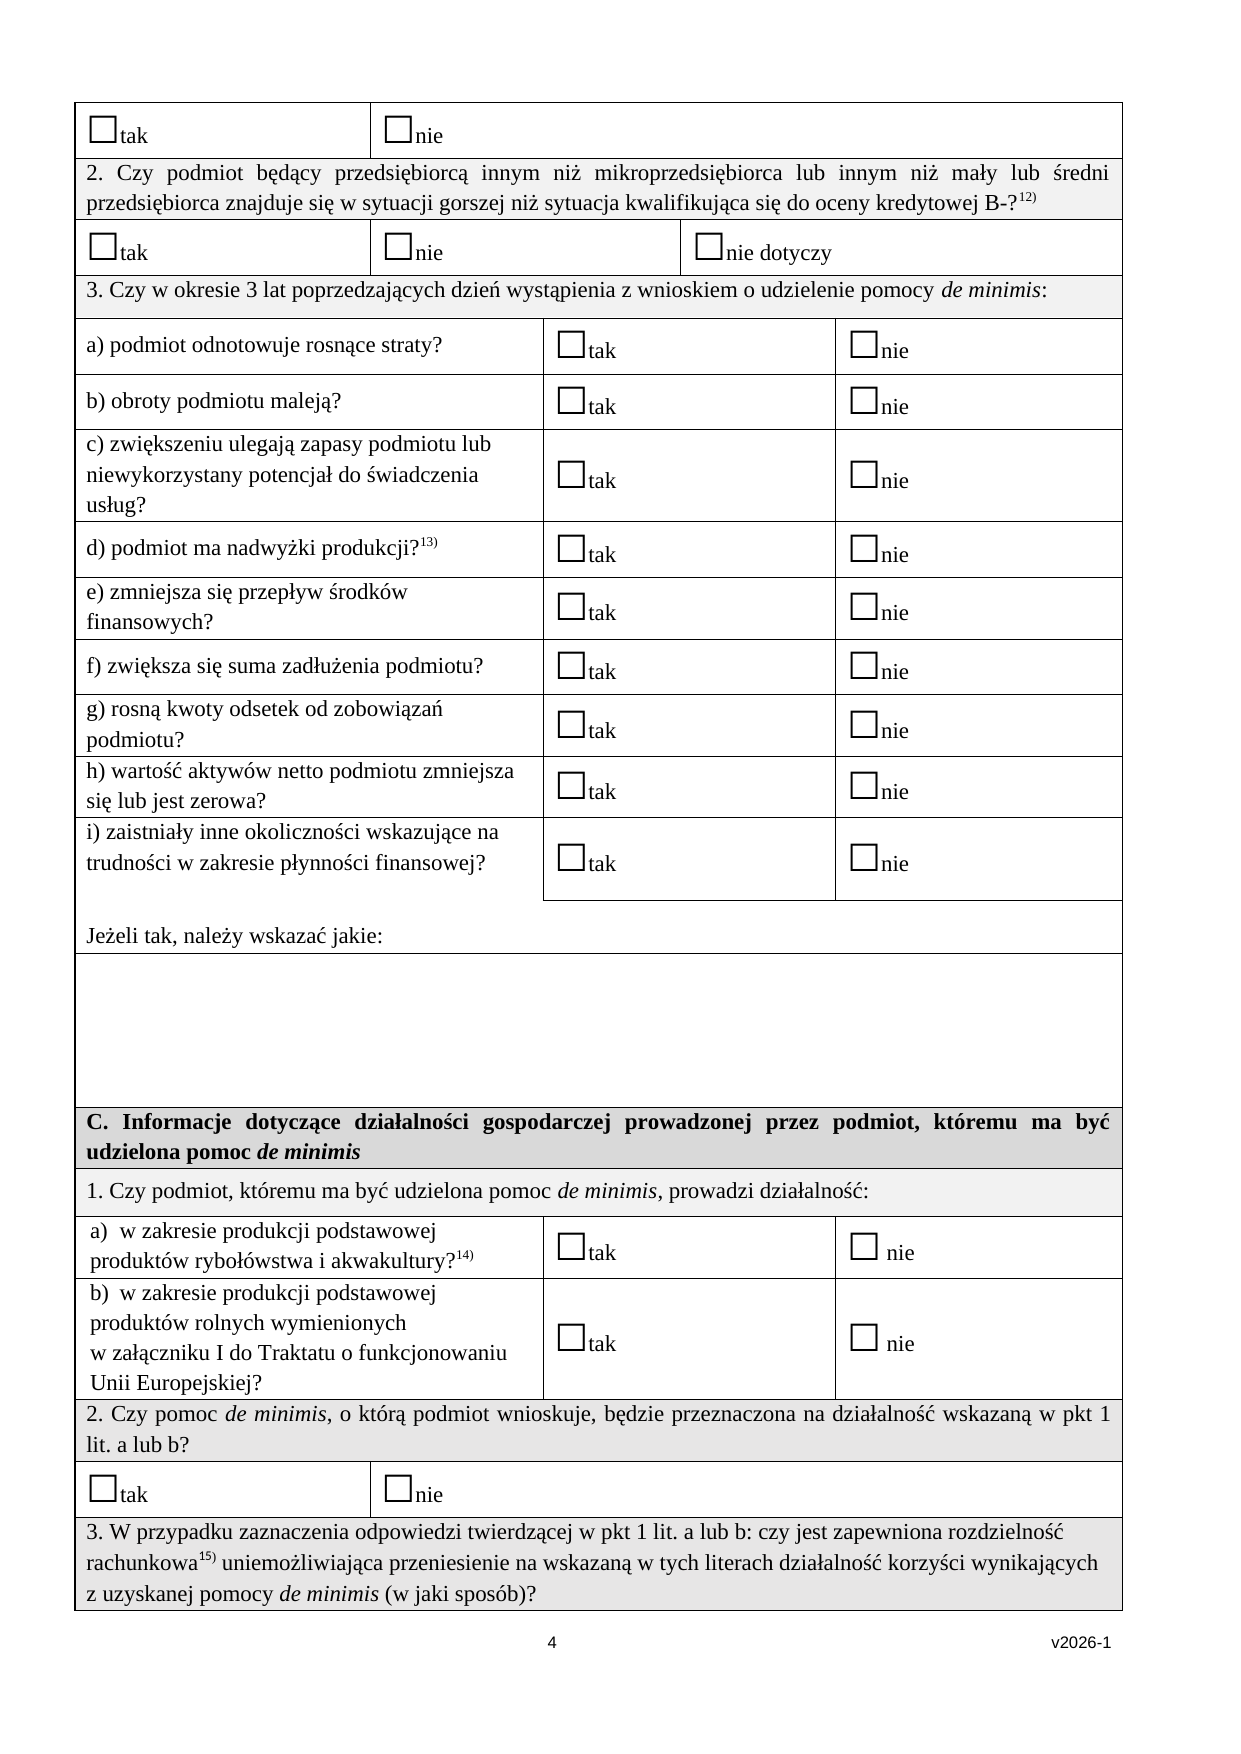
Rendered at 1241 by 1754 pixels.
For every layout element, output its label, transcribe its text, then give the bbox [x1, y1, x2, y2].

table_cell tak [544, 430, 835, 521]
table_cell 2. Czy pomoc de minimis, o którą podmiot wnioskuje, będzie przeznaczona na działalność wskazaną w pkt 1 lit. a lub b? [76, 1400, 1122, 1461]
table_cell b) obroty podmiotu maleją? [76, 375, 543, 429]
table_cell d) podmiot ma nadwyżki produkcji?) [76, 522, 543, 577]
table_cell 2. Czy podmiot będący przedsiębiorcą innym niż mikroprzedsiębiorca lub innym niż mały lub średni przedsiębiorca znajduje się w sytuacji gorszej niż sytuacja kwalifikująca się do oceny kredytowej B-?) [76, 159, 1122, 219]
table_cell tak [544, 522, 835, 577]
table_cell nie [371, 103, 1122, 158]
table_cell nie [836, 522, 1122, 577]
table_cell tak [76, 103, 370, 158]
table_cell Jeżeli tak, należy wskazać jakie: [76, 900, 1122, 953]
table_cell tak [544, 818, 835, 899]
table_cell nie dotyczy [681, 220, 1122, 275]
table_cell tak [544, 375, 835, 429]
table_cell C. Informacje dotyczące działalności gospodarczej prowadzonej przez podmiot, któremu ma być udzielona pomoc de minimis [76, 1108, 1122, 1168]
table_cell nie [836, 430, 1122, 521]
table_cell 3. Czy w okresie 3 lat poprzedzających dzień wystąpienia z wnioskiem o udzielenie pomocy de minimis: [76, 276, 1122, 317]
table_cell f) zwiększa się suma zadłużenia podmiotu? [76, 640, 543, 694]
table_cell nie [836, 319, 1122, 373]
table_cell tak [544, 319, 835, 373]
table_cell nie [836, 1279, 1122, 1399]
table_cell i) zaistniały inne okoliczności wskazujące na trudności w zakresie płynności finansowej? [76, 818, 543, 899]
table_cell tak [544, 695, 835, 756]
table_cell nie [836, 1217, 1122, 1277]
table_cell nie [836, 695, 1122, 756]
table_cell tak [544, 1217, 835, 1277]
table_cell nie [836, 578, 1122, 638]
table_cell nie [371, 220, 680, 275]
table_cell nie [836, 818, 1122, 899]
table_cell 1. Czy podmiot, któremu ma być udzielona pomoc de minimis, prowadzi działalność: [76, 1169, 1122, 1216]
table_cell tak [76, 220, 370, 275]
table_cell e) zmniejsza się przepływ środków finansowych? [76, 578, 543, 638]
table_cell nie [836, 640, 1122, 694]
table_cell a) podmiot odnotowuje rosnące straty? [76, 319, 543, 373]
table_cell w zakresie produkcji podstawowej produktów rybołówstwa i akwakultury?) [76, 1217, 543, 1277]
table_cell w zakresie produkcji podstawowej produktów rolnych wymienionych w załączniku I do Traktatu o funkcjonowaniu Unii Europejskiej? [76, 1279, 543, 1399]
table_cell tak [76, 1462, 370, 1517]
table_cell tak [544, 1279, 835, 1399]
table_cell tak [544, 578, 835, 638]
table_cell nie [836, 375, 1122, 429]
table_cell nie [836, 757, 1122, 817]
table_cell tak [544, 757, 835, 817]
table_cell nie [371, 1462, 1122, 1517]
table_cell h) wartość aktywów netto podmiotu zmniejsza się lub jest zerowa? [76, 757, 543, 817]
table_cell c) zwiększeniu ulegają zapasy podmiotu lub niewykorzystany potencjał do świadczenia usług? [76, 430, 543, 521]
table_cell g) rosną kwoty odsetek od zobowiązań podmiotu? [76, 695, 543, 756]
table_cell 3. W przypadku zaznaczenia odpowiedzi twierdzącej w pkt 1 lit. a lub b: czy jest zapewniona rozdzielność rachunkowa) uniemożliwiająca przeniesienie na wskazaną w tych literach działalność korzyści wynikających z uzyskanej pomocy de minimis (w jaki sposób)? [76, 1518, 1122, 1610]
table_cell tak [544, 640, 835, 694]
table_cell [76, 954, 1122, 1107]
